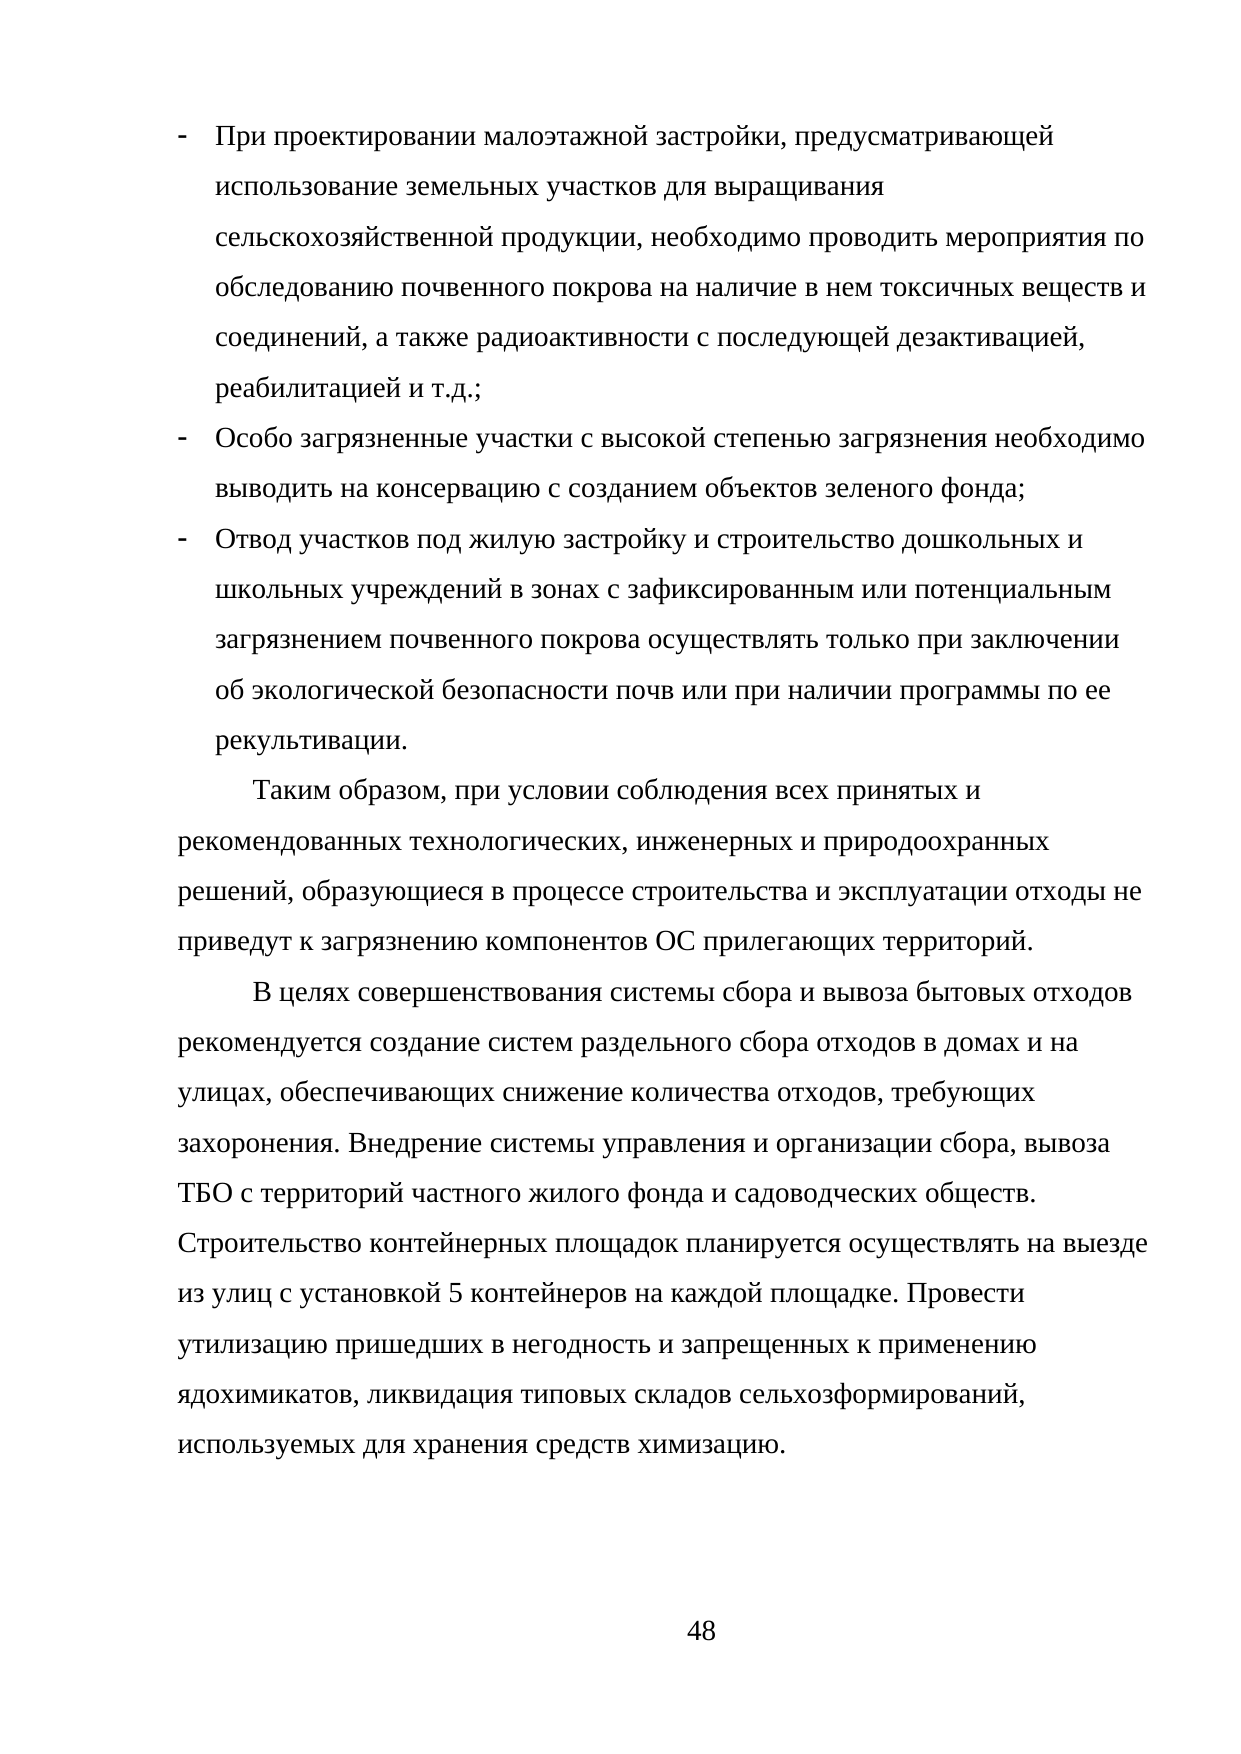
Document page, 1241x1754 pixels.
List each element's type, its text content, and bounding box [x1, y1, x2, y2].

text Таким образом, при условии соблюдения всех принятых и рекомендованных технологических, инженерных и природоохранных решений, образующиеся в процессе строительства и эксплуатации отходы не приведут к загрязнению компонентов ОС прилегающих территорий. [177, 772, 1152, 957]
list Отвод участков под жилую застройку и строительство дошкольных и школьных учреждений в зонах с зафиксированным или потенциальным загрязнением почвенного покрова осуществлять только при заключении об экологической безопасности почв или при наличии программы по ее рекультивации. [177, 521, 1152, 756]
list Особо загрязненные участки с высокой степенью загрязнения необходимо выводить на консервацию с созданием объектов зеленого фонда; [177, 420, 1152, 504]
list При проектировании малоэтажной застройки, предусматривающей использование земельных участков для выращивания сельскохозяйственной продукции, необходимо проводить мероприятия по обследованию почвенного покрова на наличие в нем токсичных веществ и соединений, а также радиоактивности с последующей дезактивацией, реабилитацией и т.д.; [177, 118, 1152, 403]
text В целях совершенствования системы сбора и вывоза бытовых отходов рекомендуется создание систем раздельного сбора отходов в домах и на улицах, обеспечивающих снижение количества отходов, требующих захоронения. Внедрение системы управления и организации сбора, вывоза ТБО с территорий частного жилого фонда и садоводческих обществ. Строительство контейнерных площадок планируется осуществлять на выезде из улиц с установкой 5 контейнеров на каждой площадке. Провести утилизацию пришедших в негодность и запрещенных к применению ядохимикатов, ликвидация типовых складов сельхозформирований, используемых для хранения средств химизацию. [177, 974, 1152, 1460]
